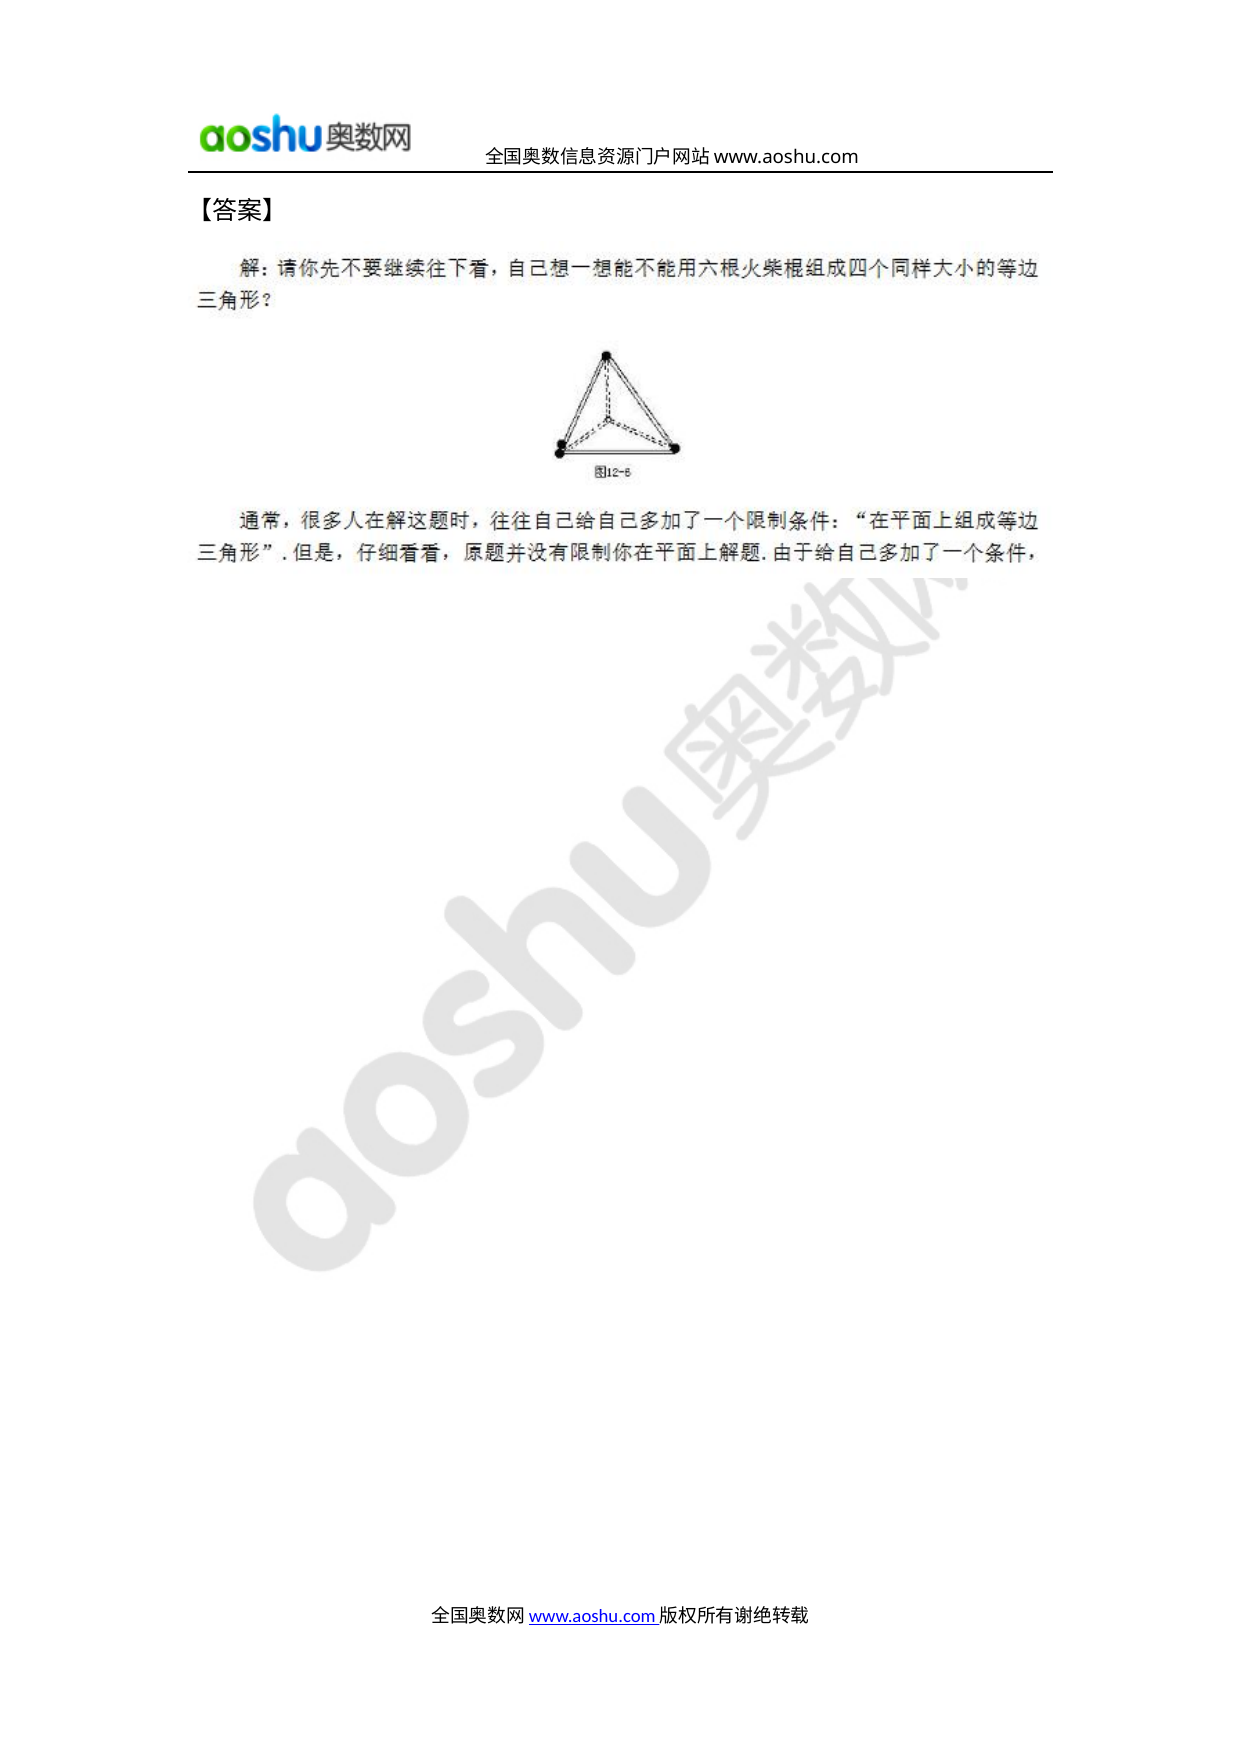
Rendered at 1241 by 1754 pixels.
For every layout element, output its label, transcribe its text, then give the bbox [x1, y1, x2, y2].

text 【答案】 [187, 176, 1053, 241]
picture [187, 88, 485, 164]
picture [187, 241, 1053, 1338]
